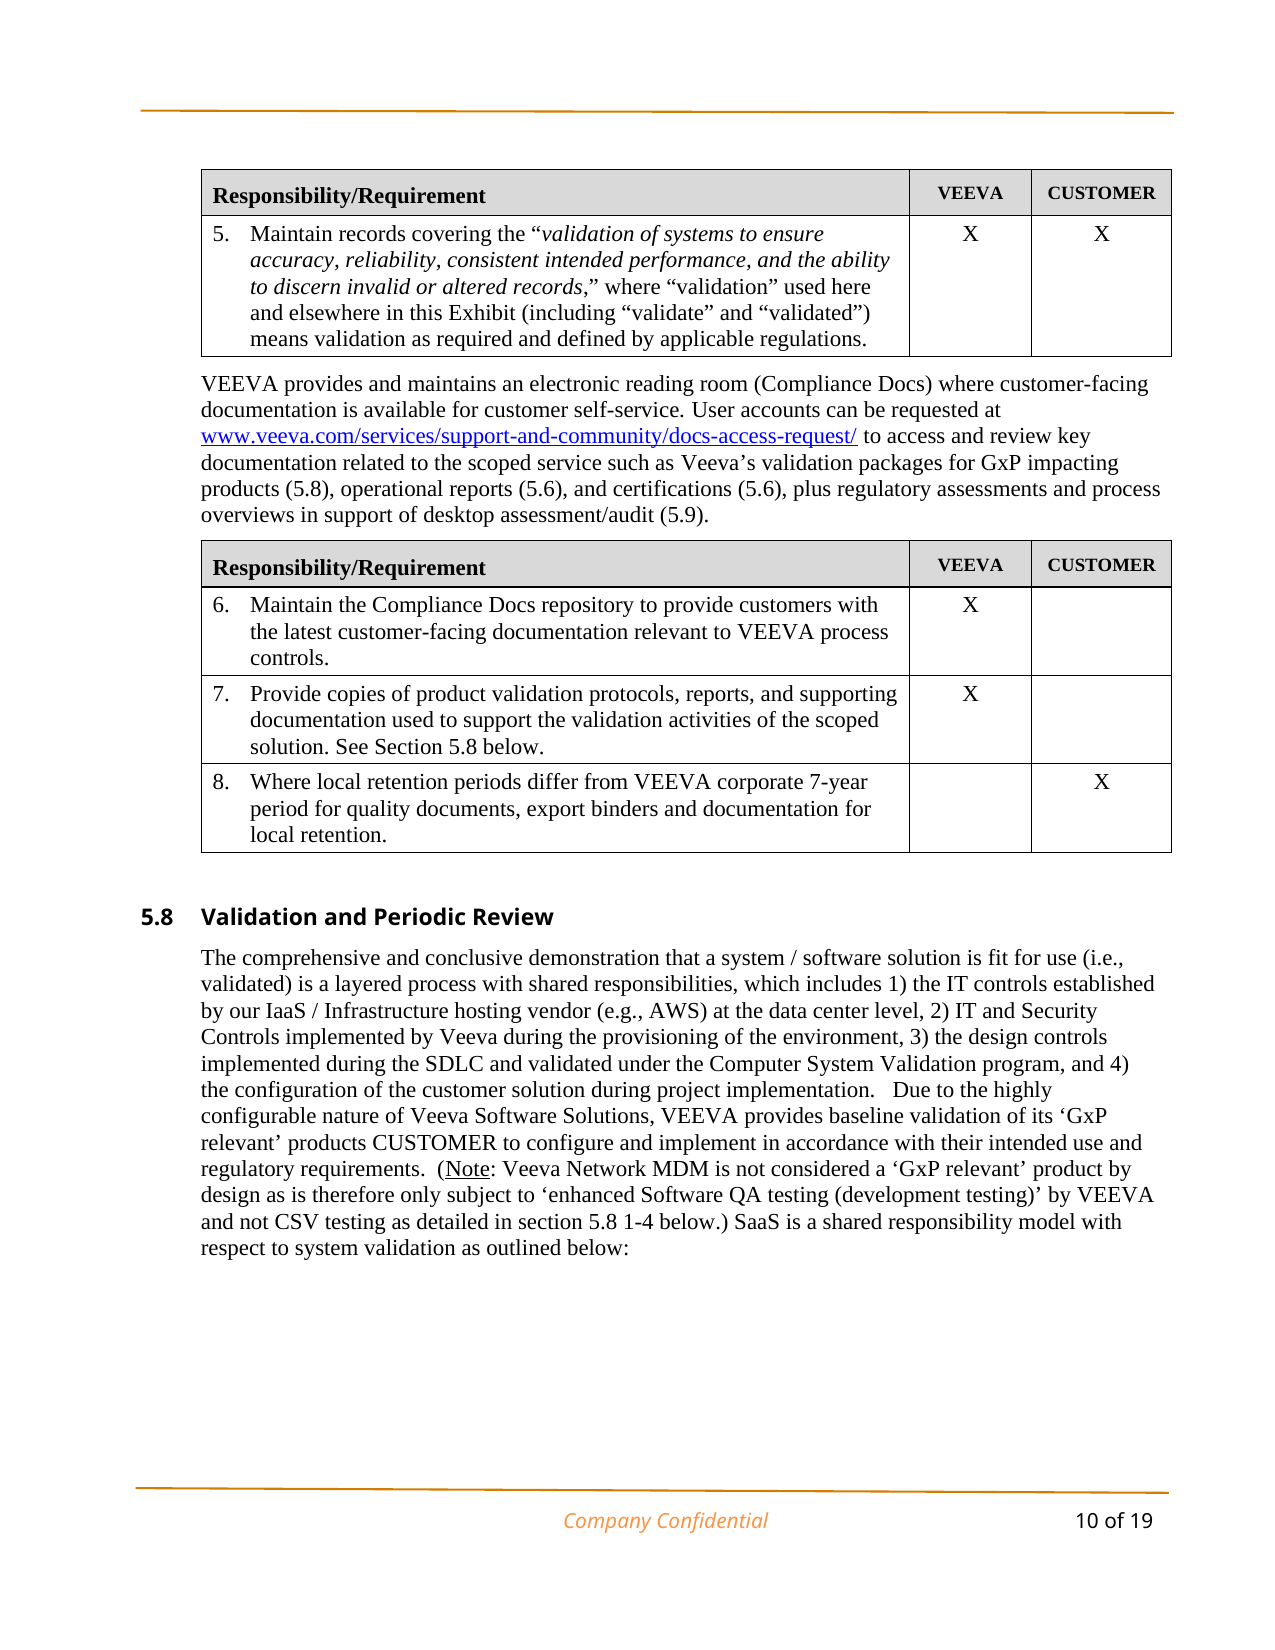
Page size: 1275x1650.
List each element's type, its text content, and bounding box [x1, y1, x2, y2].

table_cell X [910, 216, 1031, 356]
table_header Responsibility/Requirement [202, 541, 909, 586]
table_header VEEVA [910, 541, 1031, 586]
table_header VEEVA [910, 170, 1031, 215]
table_cell X [910, 676, 1031, 763]
table_cell X [1032, 216, 1171, 356]
table_header Responsibility/Requirement [202, 170, 909, 215]
text VEEVA provides and maintains an electronic reading room (Compliance Docs) where customer-facing documentation is available for customer self-service. User accounts can be requested at www.veeva.com/services/support-and-community/docs-access-request/ to access and review key documentation related to the scoped service such as Veeva’s validation packages for GxP impacting products (5.8), operational reports (5.6), and certifications (5.6), plus regulatory assessments and process overviews in support of desktop assessment/audit (5.9). [201, 369, 1162, 528]
table_header CUSTOMER [1032, 170, 1171, 215]
subtitle Validation and Periodic Review [141, 900, 1162, 932]
table_cell X [1032, 764, 1171, 852]
text The comprehensive and conclusive demonstration that a system / software solution is fit for use (i.e., validated) is a layered process with shared responsibilities, which includes 1) the IT controls established by our IaaS / Infrastructure hosting vendor (e.g., AWS) at the data center level, 2) IT and Security Controls implemented by Veeva during the provisioning of the environment, 3) the design controls implemented during the SDLC and validated under the Computer System Validation program, and 4) the configuration of the customer solution during project implementation. Due to the highly configurable nature of Veeva Software Solutions, VEEVA provides baseline validation of its ‘GxP relevant’ products CUSTOMER to configure and implement in accordance with their intended use and regulatory requirements. (Note: Veeva Network MDM is not considered a ‘GxP relevant’ product by design as is therefore only subject to ‘enhanced Software QA testing (development testing)’ by VEEVA and not CSV testing as detailed in section 5.8 1-4 below.) SaaS is a shared responsibility model with respect to system validation as outlined below: [201, 944, 1162, 1260]
table_cell Provide copies of product validation protocols, reports, and supporting documentation used to support the validation activities of the scoped solution. See Section 5.8 below. [202, 676, 909, 763]
table_cell Where local retention periods differ from VEEVA corporate 7-year period for quality documents, export binders and documentation for local retention. [202, 764, 909, 852]
table_cell X [910, 588, 1031, 675]
table_cell [1032, 676, 1171, 763]
table_header CUSTOMER [1032, 541, 1171, 586]
table_cell [910, 764, 1031, 852]
table_cell [1032, 588, 1171, 675]
table_cell Maintain the Compliance Docs repository to provide customers with the latest customer-facing documentation relevant to VEEVA process controls. [202, 588, 909, 675]
table_cell Maintain records covering the “validation of systems to ensure accuracy, reliability, consistent intended performance, and the ability to discern invalid or altered records,” where “validation” used here and elsewhere in this Exhibit (including “validate” and “validated”) means validation as required and defined by applicable regulations. [202, 216, 909, 356]
